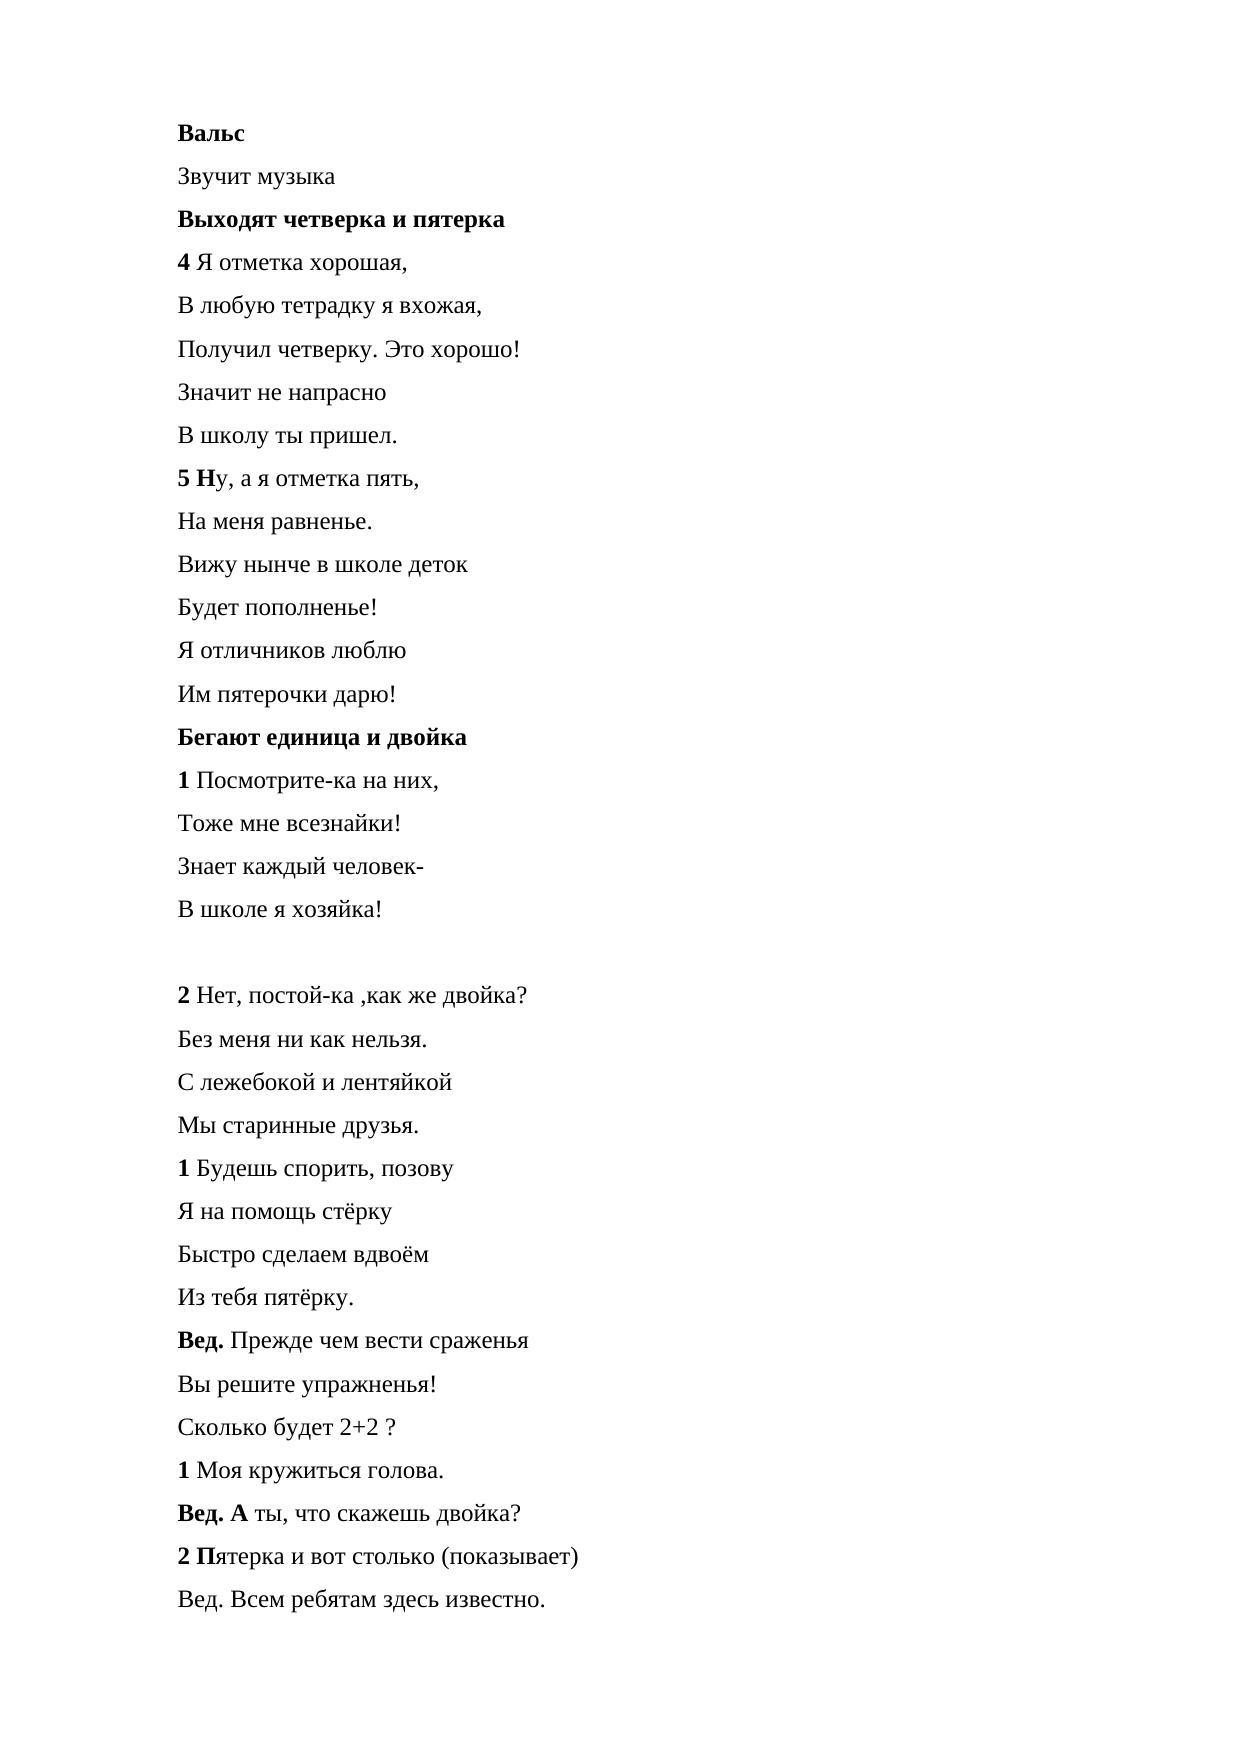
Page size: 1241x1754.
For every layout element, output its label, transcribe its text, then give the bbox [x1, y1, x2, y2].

text Звучит музыка [177, 161, 1152, 190]
text Вальс [177, 118, 1152, 147]
text 4 Я отметка хорошая, [177, 247, 1152, 276]
text Бегают единица и двойка [177, 722, 1152, 751]
text В школу ты пришел. [177, 420, 1152, 449]
text 1 Посмотрите-ка на них, [177, 765, 1152, 794]
text Им пятерочки дарю! [177, 679, 1152, 707]
text Вед. Всем ребятам здесь известно. [177, 1584, 1152, 1613]
text Выходят четверка и пятерка [177, 204, 1152, 233]
text Вы решите упражненья! [177, 1369, 1152, 1397]
text 2 Пятерка и вот столько (показывает) [177, 1541, 1152, 1570]
text На меня равненье. [177, 506, 1152, 535]
text Из тебя пятёрку. [177, 1282, 1152, 1311]
text Без меня ни как нельзя. [177, 1024, 1152, 1052]
text Сколько будет 2+2 ? [177, 1412, 1152, 1441]
text Вед. Прежде чем вести сраженья [177, 1326, 1152, 1354]
text Получил четверку. Это хорошо! [177, 334, 1152, 362]
text В любую тетрадку я вхожая, [177, 291, 1152, 319]
text 1 Моя кружиться голова. [177, 1455, 1152, 1484]
text Быстро сделаем вдвоём [177, 1239, 1152, 1268]
text Вижу нынче в школе деток [177, 549, 1152, 578]
text Я отличников люблю [177, 636, 1152, 664]
text В школе я хозяйка! [177, 894, 1152, 923]
text 2 Нет, постой-ка ,как же двойка? [177, 981, 1152, 1009]
text Значит не напрасно [177, 377, 1152, 406]
text Мы старинные друзья. [177, 1110, 1152, 1139]
text С лежебокой и лентяйкой [177, 1067, 1152, 1096]
text 1 Будешь спорить, позову [177, 1153, 1152, 1182]
text Вед. А ты, что скажешь двойка? [177, 1498, 1152, 1527]
text 5 Ну, а я отметка пять, [177, 463, 1152, 492]
text Знает каждый человек- [177, 851, 1152, 880]
text Тоже мне всезнайки! [177, 808, 1152, 837]
text Будет пополненье! [177, 592, 1152, 621]
text Я на помощь стёрку [177, 1196, 1152, 1225]
